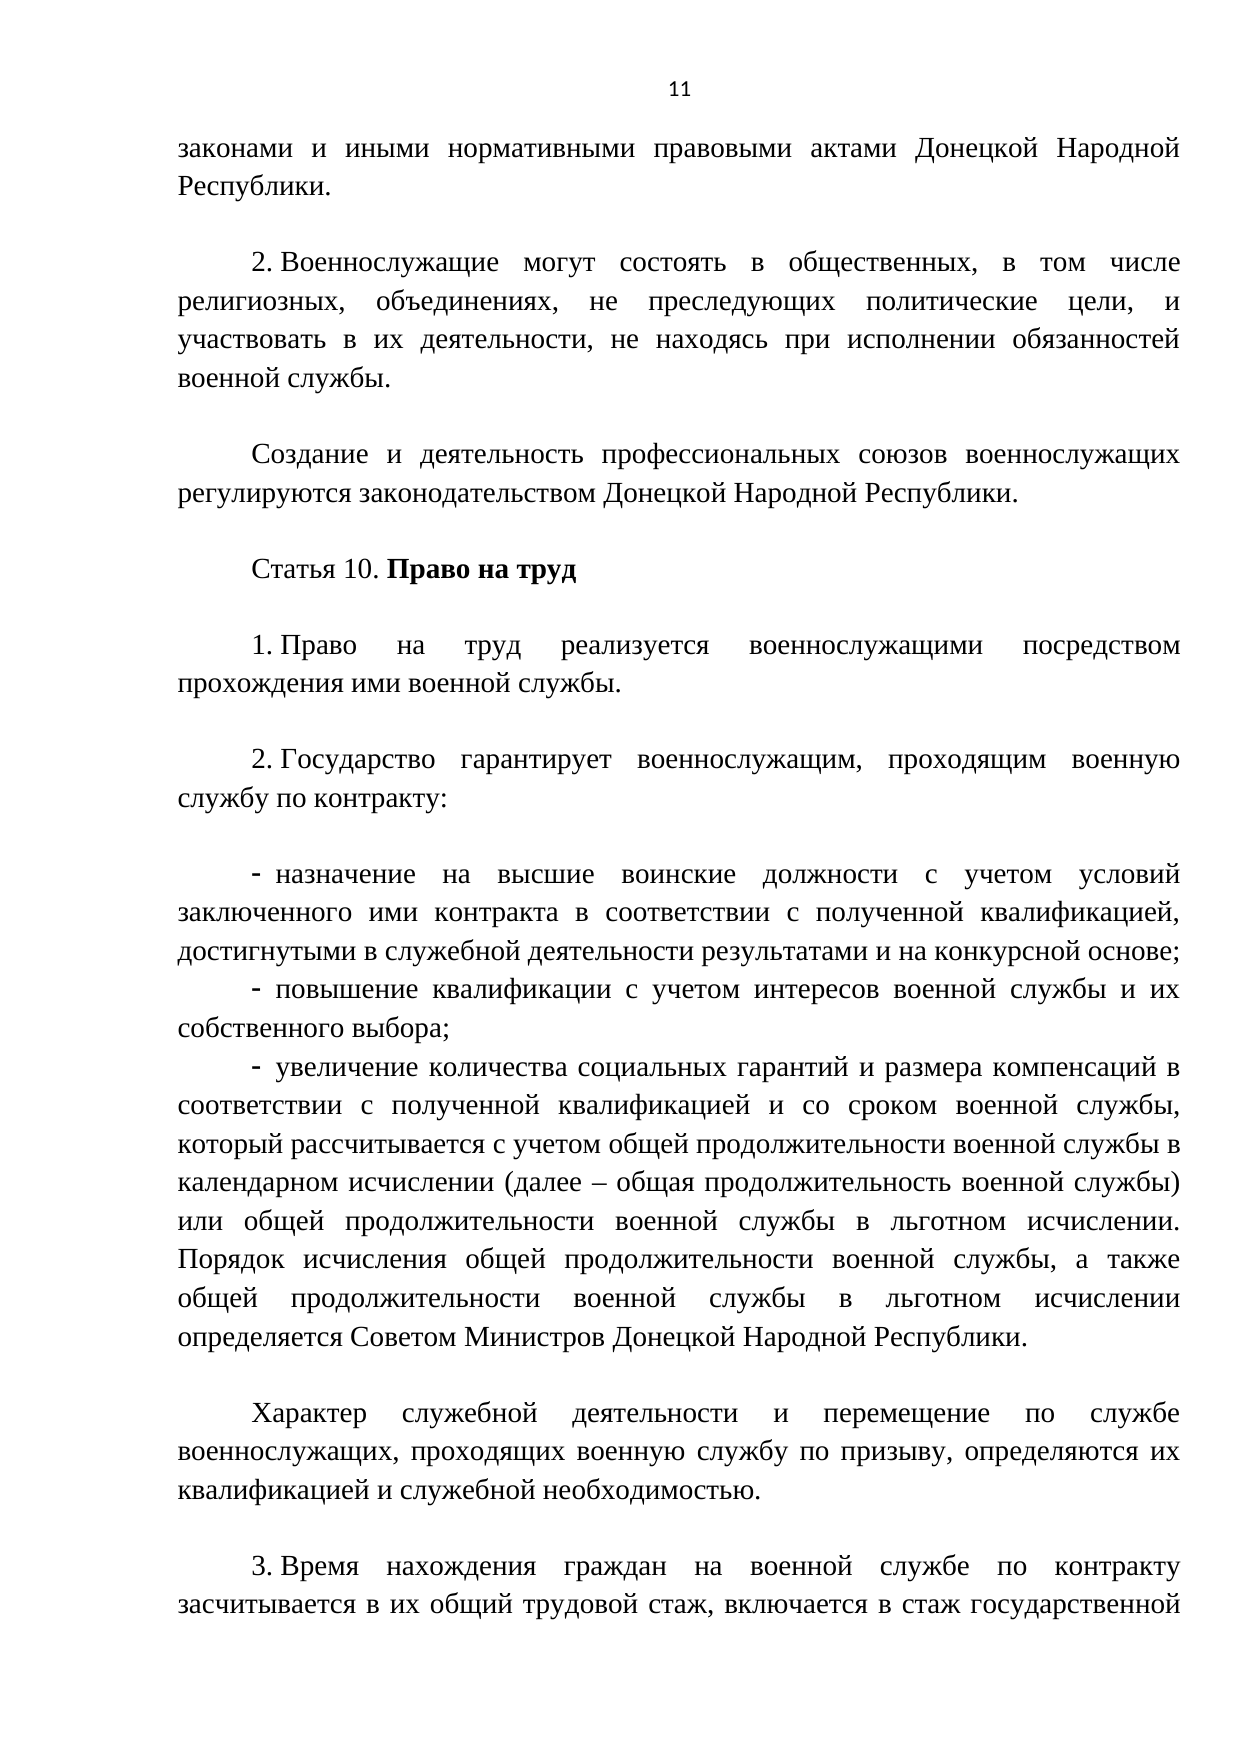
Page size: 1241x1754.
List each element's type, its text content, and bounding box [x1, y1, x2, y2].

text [177, 130, 1181, 202]
text 2. Государство гарантирует военнослужащим, проходящим военную службу по контракту: [177, 741, 1181, 813]
text 2. Военнослужащие могут состоять в общественных, в том числе религиозных, объединениях, не преследующих политические цели, и участвовать в их деятельности, не находясь при исполнении обязанностей военной службы. [177, 244, 1181, 394]
list увеличение количества социальных гарантий и размера компенсаций в соответствии с полученной квалификацией и со сроком военной службы, который рассчитывается с учетом общей продолжительности военной службы в календарном исчислении (далее – общая продолжительность военной службы) или общей продолжительности военной службы в льготном исчислении. Порядок исчисления общей продолжительности военной службы, а также общей продолжительности военной службы в льготном исчислении определяется Советом Министров Донецкой Народной Республики. [177, 1049, 1181, 1352]
text Создание и деятельность профессиональных союзов военнослужащих регулируются законодательством Донецкой Народной Республики. [177, 436, 1181, 508]
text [177, 1548, 1181, 1620]
list назначение на высшие воинские должности с учетом условий заключенного ими контракта в соответствии с полученной квалификацией, достигнутыми в служебной деятельности результатами и на конкурсной основе; [177, 856, 1181, 967]
text 1. Право на труд реализуется военнослужащими посредством прохождения ими военной службы. [177, 627, 1181, 699]
text Характер служебной деятельности и перемещение по службе военнослужащих, проходящих военную службу по призыву, определяются их квалификацией и служебной необходимостью. [177, 1395, 1181, 1505]
text Статья 10. Право на труд [177, 551, 1181, 584]
list повышение квалификации с учетом интересов военной службы и их собственного выбора; [177, 972, 1181, 1044]
